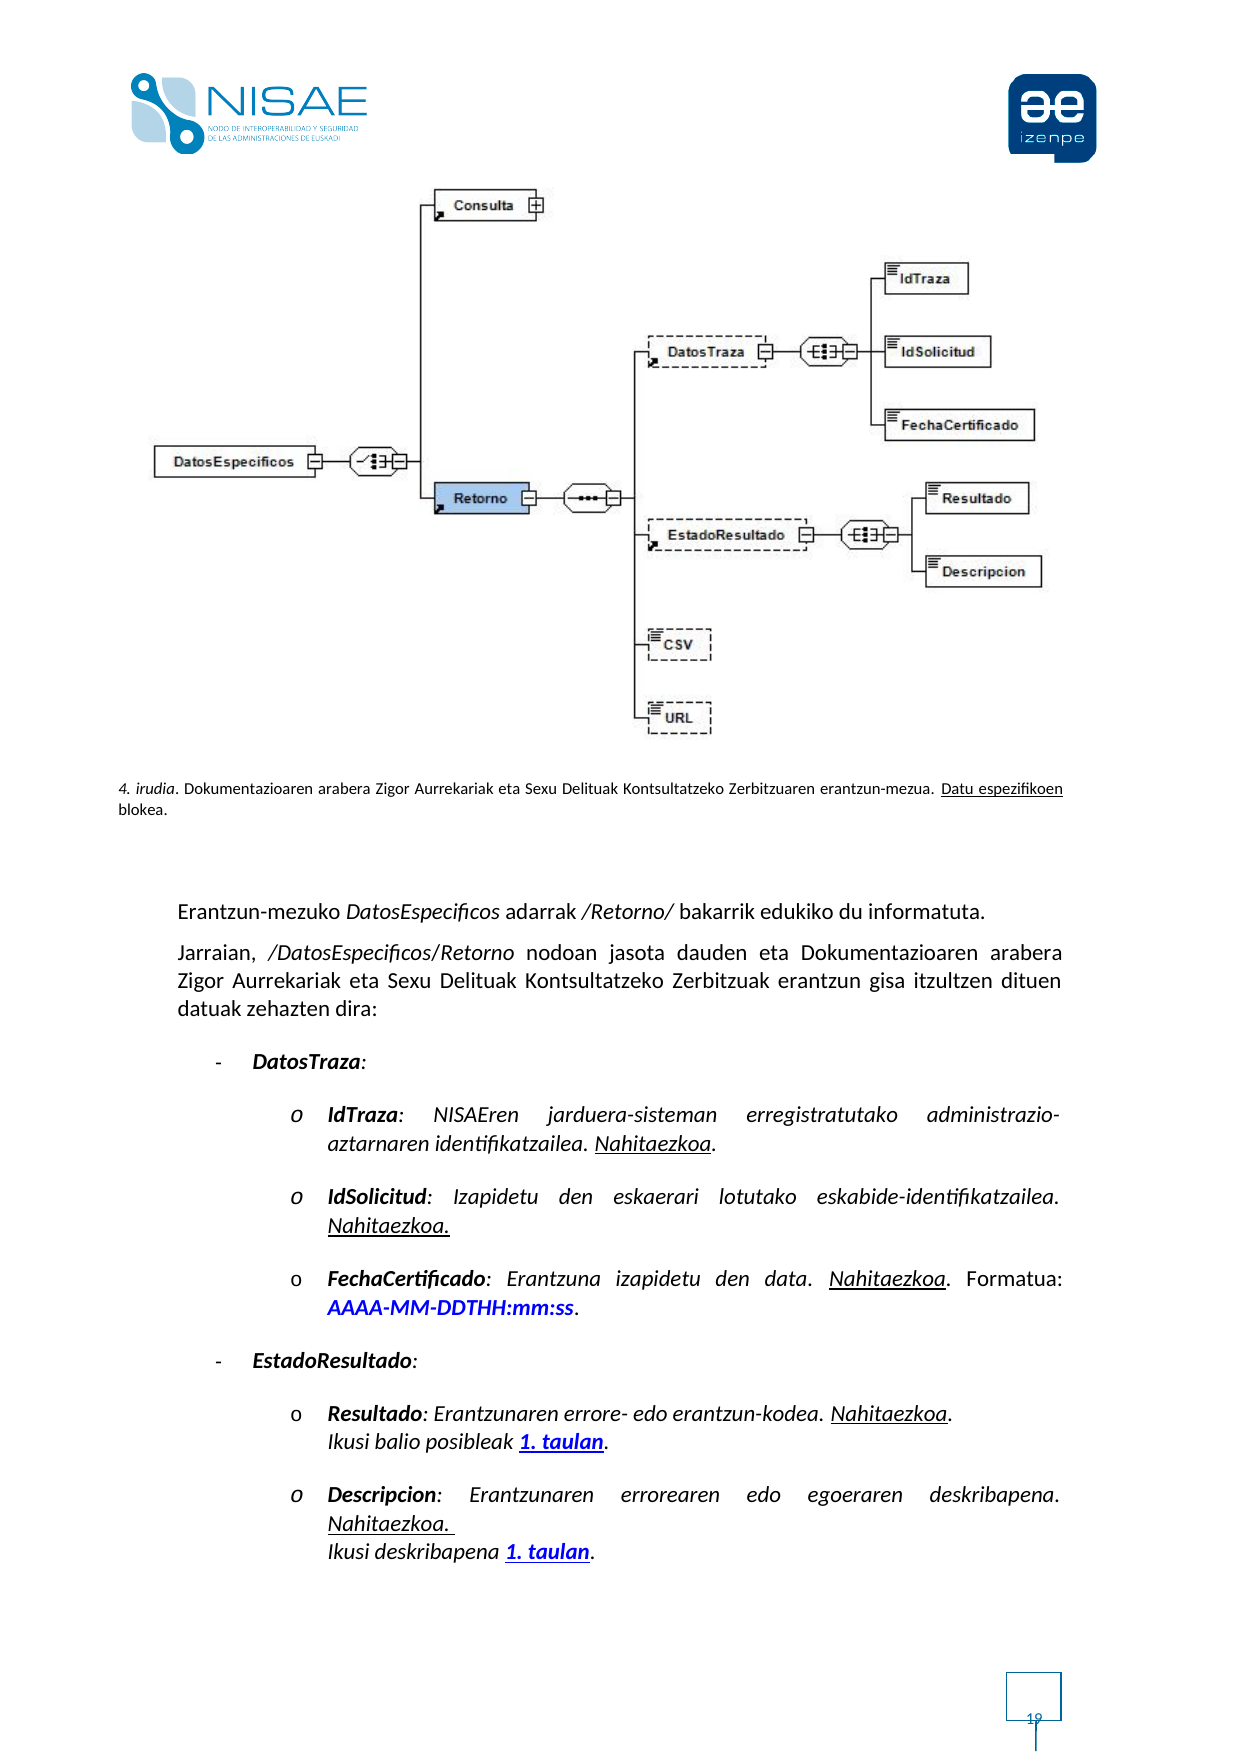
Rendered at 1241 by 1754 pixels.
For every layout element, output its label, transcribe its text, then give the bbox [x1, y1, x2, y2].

text Jarraian, /DatosEspecificos/Retorno nodoan jasota dauden eta Dokumentazioaren arabera Zigor Aurrekariak eta Sexu Delituak Kontsultatzeko Zerbitzuak erantzun gisa itzultzen dituen datuak zehazten dira: [177, 938, 1063, 1022]
list FechaCertificado: Erantzuna izapidetu den data. Nahitaezkoa. Formatua: AAAA-MM-DDTHH:mm:ss. [290, 1264, 1063, 1321]
list IdTraza: NISAEren jarduera-sisteman erregistratutako administrazio-aztarnaren identifikatzailea. Nahitaezkoa. [290, 1100, 1063, 1157]
list IdSolicitud: Izapidetu den eskaerari lotutako eskabide-identifikatzailea. Nahitaezkoa. [290, 1182, 1063, 1239]
text Ikusi balio posibleak 1. taulan. [290, 1427, 1063, 1455]
text Erantzun-mezuko DatosEspecificos adarrak /Retorno/ bakarrik edukiko du informatuta. [177, 897, 1063, 925]
text Ikusi deskribapena 1. taulan. [290, 1537, 1063, 1566]
list Descripcion: Erantzunaren errorearen edo egoeraren deskribapena. Nahitaezkoa. [290, 1480, 1063, 1537]
picture [139, 81, 148, 90]
picture [118, 73, 1097, 754]
list DatosTraza: [215, 1047, 1063, 1075]
list EstadoResultado: [215, 1346, 1063, 1374]
list Resultado: Erantzunaren errore- edo erantzun-kodea. Nahitaezkoa. [290, 1399, 1063, 1427]
picture [181, 131, 193, 143]
text 4. irudia. Dokumentazioaren arabera Zigor Aurrekariak eta Sexu Delituak Kontsultatzeko Zerbitzuaren erantzun-mezua. Datu espezifikoen blokea. [118, 778, 1063, 819]
